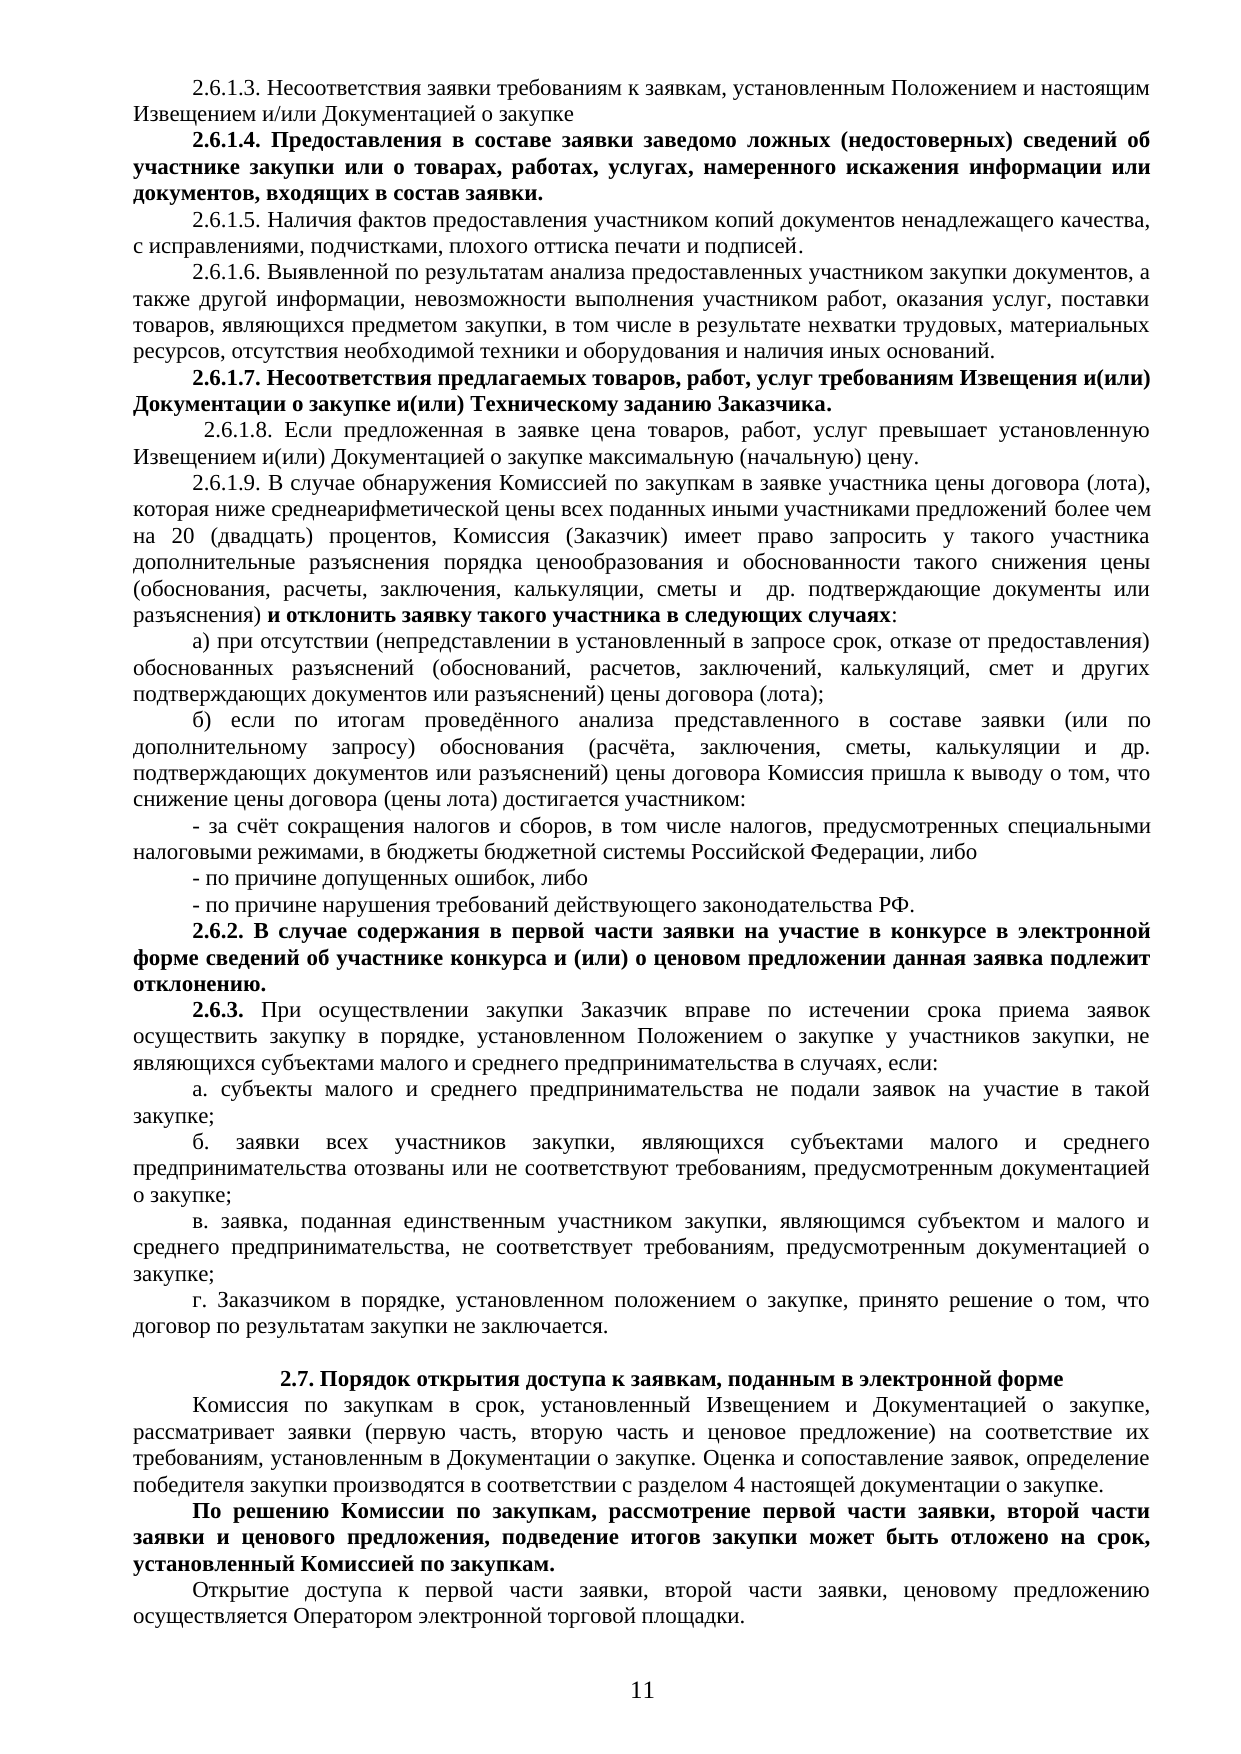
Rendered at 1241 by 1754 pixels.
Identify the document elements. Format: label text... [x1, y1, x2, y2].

text 2.6.1.6. Выявленной по результатам анализа предоставленных участником закупки документов, а также другой информации, невозможности выполнения участником работ, оказания услуг, поставки товаров, являющихся предметом закупки, в том числе в результате нехватки трудовых, материальных ресурсов, отсутствия необходимой техники и оборудования и наличия иных оснований. [133, 258, 1152, 364]
text 2.6.1.7. Несоответствия предлагаемых товаров, работ, услуг требованиям Извещения и(или) Документации о закупке и(или) Техническому заданию Заказчика. [133, 364, 1152, 416]
text 2.6.1.4. Предоставления в составе заявки заведомо ложных (недостоверных) сведений об участнике закупки или о товарах, работах, услугах, намеренного искажения информации или документов, входящих в состав заявки. [133, 127, 1152, 206]
text Открытие доступа к первой части заявки, второй части заявки, ценовому предложению осуществляется Оператором электронной торговой площадки. [133, 1576, 1152, 1629]
text а) при отсутствии (непредставлении в установленный в запросе срок, отказе от предоставления) обоснованных разъяснений (обоснований, расчетов, заключений, калькуляций, смет и других подтверждающих документов или разъяснений) цены договора (лота); [133, 627, 1152, 706]
text б. заявки всех участников закупки, являющихся субъектами малого и среднего предпринимательства отозваны или не соответствуют требованиям, предусмотренным документацией о закупке; [133, 1128, 1152, 1207]
text 2.6.3. При осуществлении закупки Заказчик вправе по истечении срока приема заявок осуществить закупку в порядке, установленном Положением о закупке у участников закупки, не являющихся субъектами малого и среднего предпринимательства в случаях, если: [133, 996, 1152, 1075]
text - за счёт сокращения налогов и сборов, в том числе налогов, предусмотренных специальными налоговыми режимами, в бюджеты бюджетной системы Российской Федерации, либо [133, 812, 1152, 864]
text 2.7. Порядок открытия доступа к заявкам, поданным в электронной форме [133, 1365, 1152, 1392]
text 2.6.1.3. Несоответствия заявки требованиям к заявкам, установленным Положением и настоящим Извещением и/или Документацией о закупке [133, 74, 1152, 127]
text 2.6.1.5. Наличия фактов предоставления участником копий документов ненадлежащего качества, с исправлениями, подчистками, плохого оттиска печати и подписей. [133, 206, 1152, 258]
text 2.6.2. В случае содержания в первой части заявки на участие в конкурсе в электронной форме сведений об участнике конкурса и (или) о ценовом предложении данная заявка подлежит отклонению. [133, 917, 1152, 996]
text в. заявка, поданная единственным участником закупки, являющимся субъектом и малого и среднего предпринимательства, не соответствует требованиям, предусмотренным документацией о закупке; [133, 1207, 1152, 1286]
text 2.6.1.8. Если предложенная в заявке цена товаров, работ, услуг превышает установленную Извещением и(или) Документацией о закупке максимальную (начальную) цену. [133, 416, 1152, 469]
text Комиссия по закупкам в срок, установленный Извещением и Документацией о закупке, рассматривает заявки (первую часть, вторую часть и ценовое предложение) на соответствие их требованиям, установленным в Документации о закупке. Оценка и сопоставление заявок, определение победителя закупки производятся в соответствии с разделом 4 настоящей документации о закупке. [133, 1392, 1152, 1497]
text - по причине нарушения требований действующего законодательства РФ. [133, 891, 1152, 917]
text а. субъекты малого и среднего предпринимательства не подали заявок на участие в такой закупке; [133, 1075, 1152, 1128]
text г. Заказчиком в порядке, установленном положением о закупке, принято решение о том, что договор по результатам закупки не заключается. [133, 1286, 1152, 1339]
text б) если по итогам проведённого анализа представленного в составе заявки (или по дополнительному запросу) обоснования (расчёта, заключения, сметы, калькуляции и др. подтверждающих документов или разъяснений) цены договора Комиссия пришла к выводу о том, что снижение цены договора (цены лота) достигается участником: [133, 706, 1152, 812]
text По решению Комиссии по закупкам, рассмотрение первой части заявки, второй части заявки и ценового предложения, подведение итогов закупки может быть отложено на срок, установленный Комиссией по закупкам. [133, 1497, 1152, 1576]
text - по причине допущенных ошибок, либо [133, 864, 1152, 891]
text 2.6.1.9. В случае обнаружения Комиссией по закупкам в заявке участника цены договора (лота), которая ниже среднеарифметической цены всех поданных иными участниками предложений более чем на 20 (двадцать) процентов, Комиссия (Заказчик) имеет право запросить у такого участника дополнительные разъяснения порядка ценообразования и обоснованности такого снижения цены (обоснования, расчеты, заключения, калькуляции, сметы и др. подтверждающие документы или разъяснения) и отклонить заявку такого участника в следующих случаях: [133, 469, 1152, 627]
